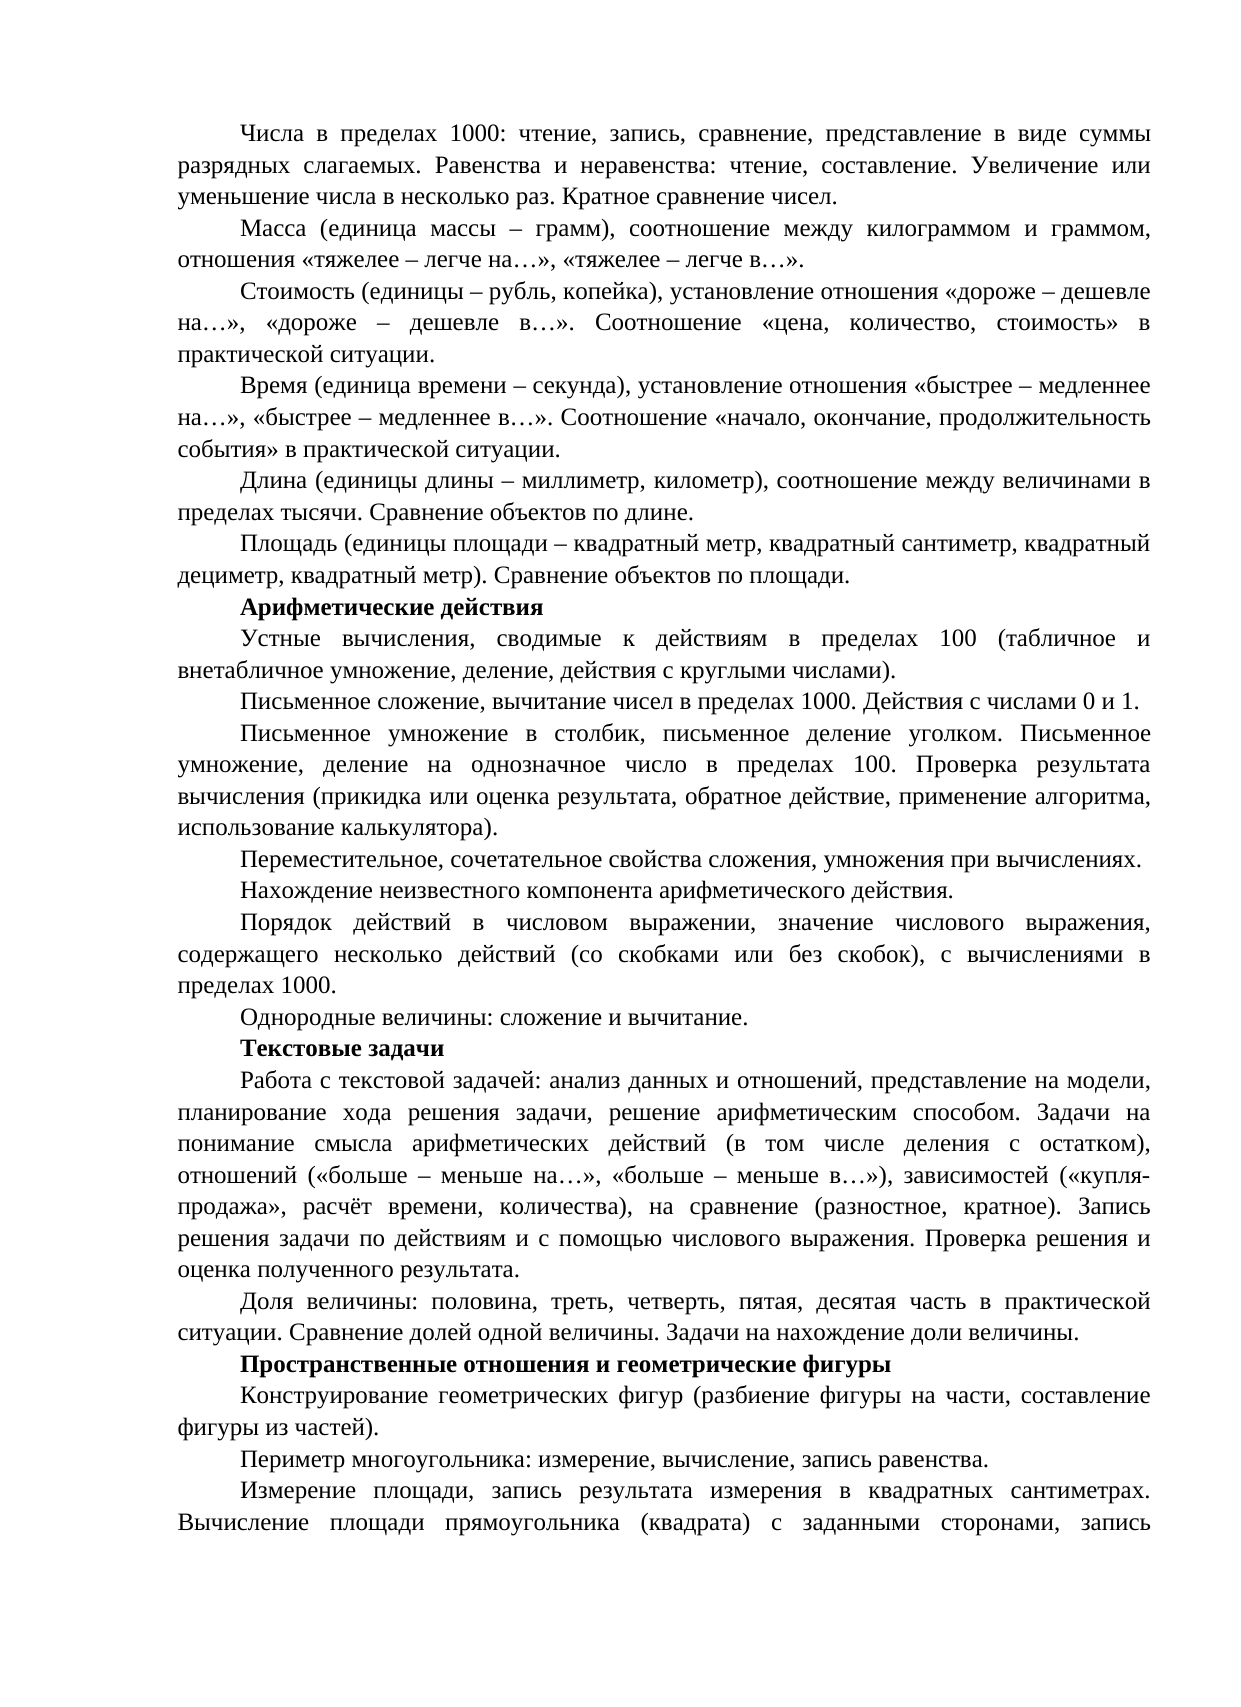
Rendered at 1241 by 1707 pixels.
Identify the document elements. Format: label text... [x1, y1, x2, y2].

text Числа в пределах 1000: чтение, запись, сравнение, представление в виде суммы разрядных слагаемых. Равенства и неравенства: чтение, составление. Увеличение или уменьшение числа в несколько раз. Кратное сравнение чисел. [177, 118, 1152, 210]
text Письменное сложение, вычитание чисел в пределах 1000. Действия с числами 0 и 1. [177, 686, 1152, 715]
text Устные вычисления, сводимые к действиям в пределах 100 (табличное и внетабличное умножение, деление, действия с круглыми числами). [177, 623, 1152, 683]
text Конструирование геометрических фигур (разбиение фигуры на части, составление фигуры из частей). [177, 1381, 1152, 1441]
text Периметр многоугольника: измерение, вычисление, запись равенства. [177, 1444, 1152, 1472]
text Переместительное, сочетательное свойства сложения, умножения при вычислениях. [177, 844, 1152, 873]
text Нахождение неизвестного компонента арифметического действия. [177, 876, 1152, 904]
text Доля величины: половина, треть, четверть, пятая, десятая часть в практической ситуации. Сравнение долей одной величины. Задачи на нахождение доли величины. [177, 1286, 1152, 1346]
text Масса (единица массы – грамм), соотношение между килограммом и граммом, отношения «тяжелее – легче на…», «тяжелее – легче в…». [177, 213, 1152, 273]
text Однородные величины: сложение и вычитание. [177, 1002, 1152, 1031]
text Работа с текстовой задачей: анализ данных и отношений, представление на модели, планирование хода решения задачи, решение арифметическим способом. Задачи на понимание смысла арифметических действий (в том числе деления с остатком), отношений («больше – меньше на…», «больше – меньше в…»), зависимостей («купля-продажа», расчёт времени, количества), на сравнение (разностное, кратное). Запись решения задачи по действиям и с помощью числового выражения. Проверка решения и оценка полученного результата. [177, 1065, 1152, 1283]
text Порядок действий в числовом выражении, значение числового выражения, содержащего несколько действий (со скобками или без скобок), с вычислениями в пределах 1000. [177, 907, 1152, 999]
text Площадь (единицы площади – квадратный метр, квадратный сантиметр, квадратный дециметр, квадратный метр). Сравнение объектов по площади. [177, 528, 1152, 589]
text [177, 1475, 1152, 1536]
text Арифметические действия [177, 592, 1152, 620]
text Стоимость (единицы – рубль, копейка), установление отношения «дороже – дешевле на…», «дороже – дешевле в…». Соотношение «цена, количество, стоимость» в практической ситуации. [177, 276, 1152, 368]
text Время (единица времени – секунда), установление отношения «быстрее – медленнее на…», «быстрее – медленнее в…». Соотношение «начало, окончание, продолжительность события» в практической ситуации. [177, 371, 1152, 462]
text Длина (единицы длины – миллиметр, километр), соотношение между величинами в пределах тысячи. Сравнение объектов по длине. [177, 465, 1152, 526]
text Пространственные отношения и геометрические фигуры [177, 1349, 1152, 1378]
text Письменное умножение в столбик, письменное деление уголком. Письменное умножение, деление на однозначное число в пределах 100. Проверка результата вычисления (прикидка или оценка результата, обратное действие, применение алгоритма, использование калькулятора). [177, 718, 1152, 841]
text Текстовые задачи [177, 1033, 1152, 1062]
